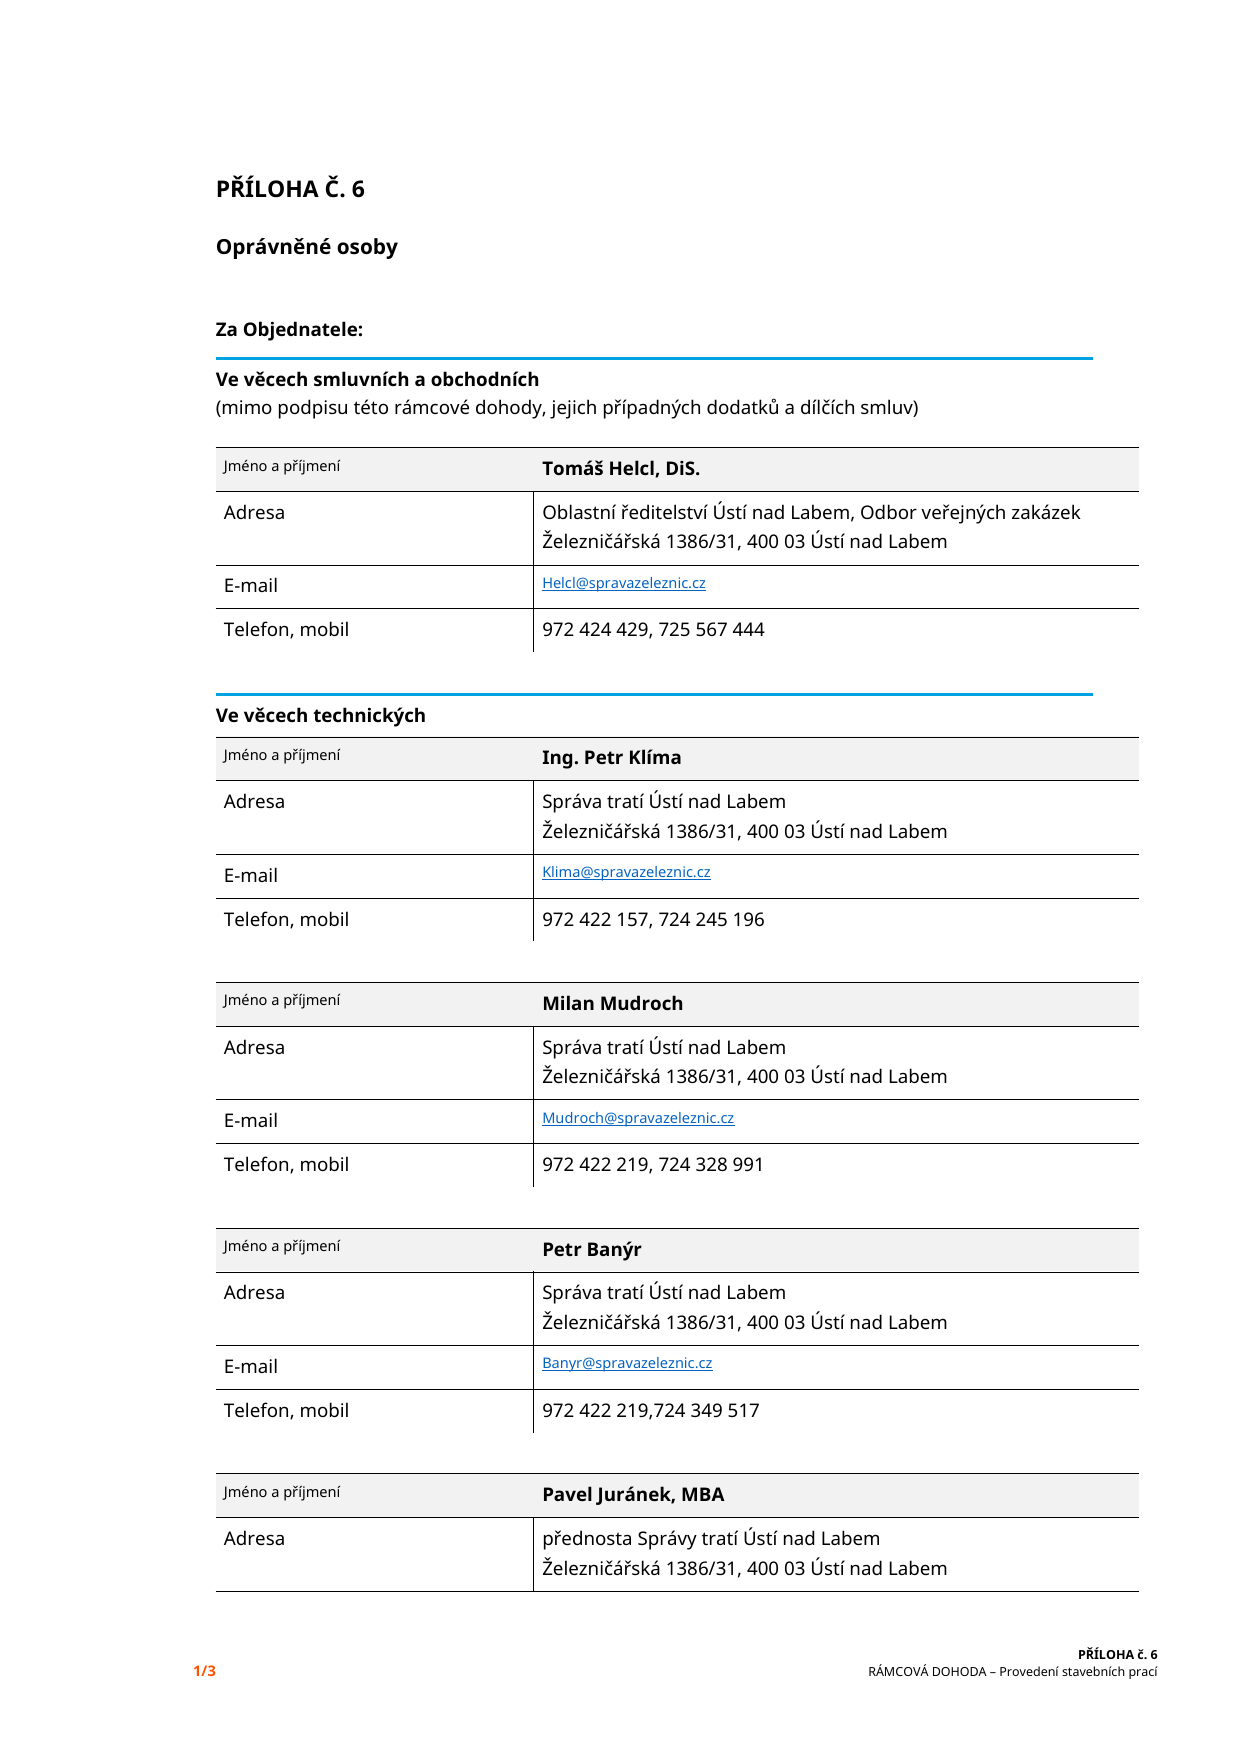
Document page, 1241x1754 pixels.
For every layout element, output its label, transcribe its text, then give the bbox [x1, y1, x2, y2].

table_cell Telefon, mobil [216, 609, 533, 652]
table_cell 972 422 219,724 349 517 [534, 1390, 1139, 1433]
table_cell Helcl@spravazeleznic.cz [534, 566, 1139, 608]
table_cell E-mail [216, 566, 533, 608]
table_cell Správa tratí Ústí nad Labem Železničářská 1386/31, 400 03 Ústí nad Labem [534, 1027, 1139, 1099]
table_cell Správa tratí Ústí nad Labem Železničářská 1386/31, 400 03 Ústí nad Labem [534, 781, 1139, 854]
table_header Pavel Juránek, MBA [534, 1474, 1139, 1517]
table_cell Adresa [216, 492, 533, 564]
table_cell Adresa [216, 781, 533, 854]
table_header Jméno a příjmení [216, 738, 534, 780]
table_cell přednosta Správy tratí Ústí nad Labem Železničářská 1386/31, 400 03 Ústí nad Labem [534, 1518, 1139, 1591]
table_header Jméno a příjmení [216, 448, 534, 491]
table_cell Adresa [216, 1273, 533, 1345]
table_cell Banyr@spravazeleznic.cz [534, 1346, 1139, 1389]
table_header Jméno a příjmení [216, 1474, 534, 1517]
table_cell 972 422 219, 724 328 991 [534, 1144, 1139, 1187]
text Za Objednatele: [216, 316, 1093, 342]
table_cell Mudroch@spravazeleznic.cz [534, 1100, 1139, 1143]
text Oprávněné osoby [216, 232, 1093, 260]
table_cell Telefon, mobil [216, 1144, 533, 1187]
table_header Petr Banýr [534, 1229, 1139, 1271]
table_header Tomáš Helcl, DiS. [534, 448, 1139, 491]
table_cell Telefon, mobil [216, 899, 533, 941]
table_cell 972 424 429, 725 567 444 [534, 609, 1139, 652]
text Ve věcech smluvních a obchodních [216, 360, 1093, 392]
table_header Jméno a příjmení [216, 983, 534, 1026]
table_header Jméno a příjmení [216, 1229, 534, 1271]
table_cell Adresa [216, 1518, 533, 1591]
table_header Ing. Petr Klíma [534, 738, 1139, 780]
text (mimo podpisu této rámcové dohody, jejich případných dodatků a dílčích smluv) [216, 394, 1093, 419]
table_cell Adresa [216, 1027, 533, 1099]
table_cell E-mail [216, 855, 533, 898]
text Ve věcech technických [216, 696, 1093, 728]
table_cell 972 422 157, 724 245 196 [534, 899, 1139, 941]
table_cell Klima@spravazeleznic.cz [534, 855, 1139, 898]
table_cell Oblastní ředitelství Ústí nad Labem, Odbor veřejných zakázek Železničářská 1386/31, 400 03 Ústí nad Labem [534, 492, 1139, 564]
table_cell E-mail [216, 1100, 533, 1143]
table_cell Správa tratí Ústí nad Labem Železničářská 1386/31, 400 03 Ústí nad Labem [534, 1273, 1139, 1345]
text Příloha č. 6 [216, 172, 1093, 204]
table_header Milan Mudroch [534, 983, 1139, 1026]
table_cell Telefon, mobil [216, 1390, 533, 1433]
table_cell E-mail [216, 1346, 533, 1389]
